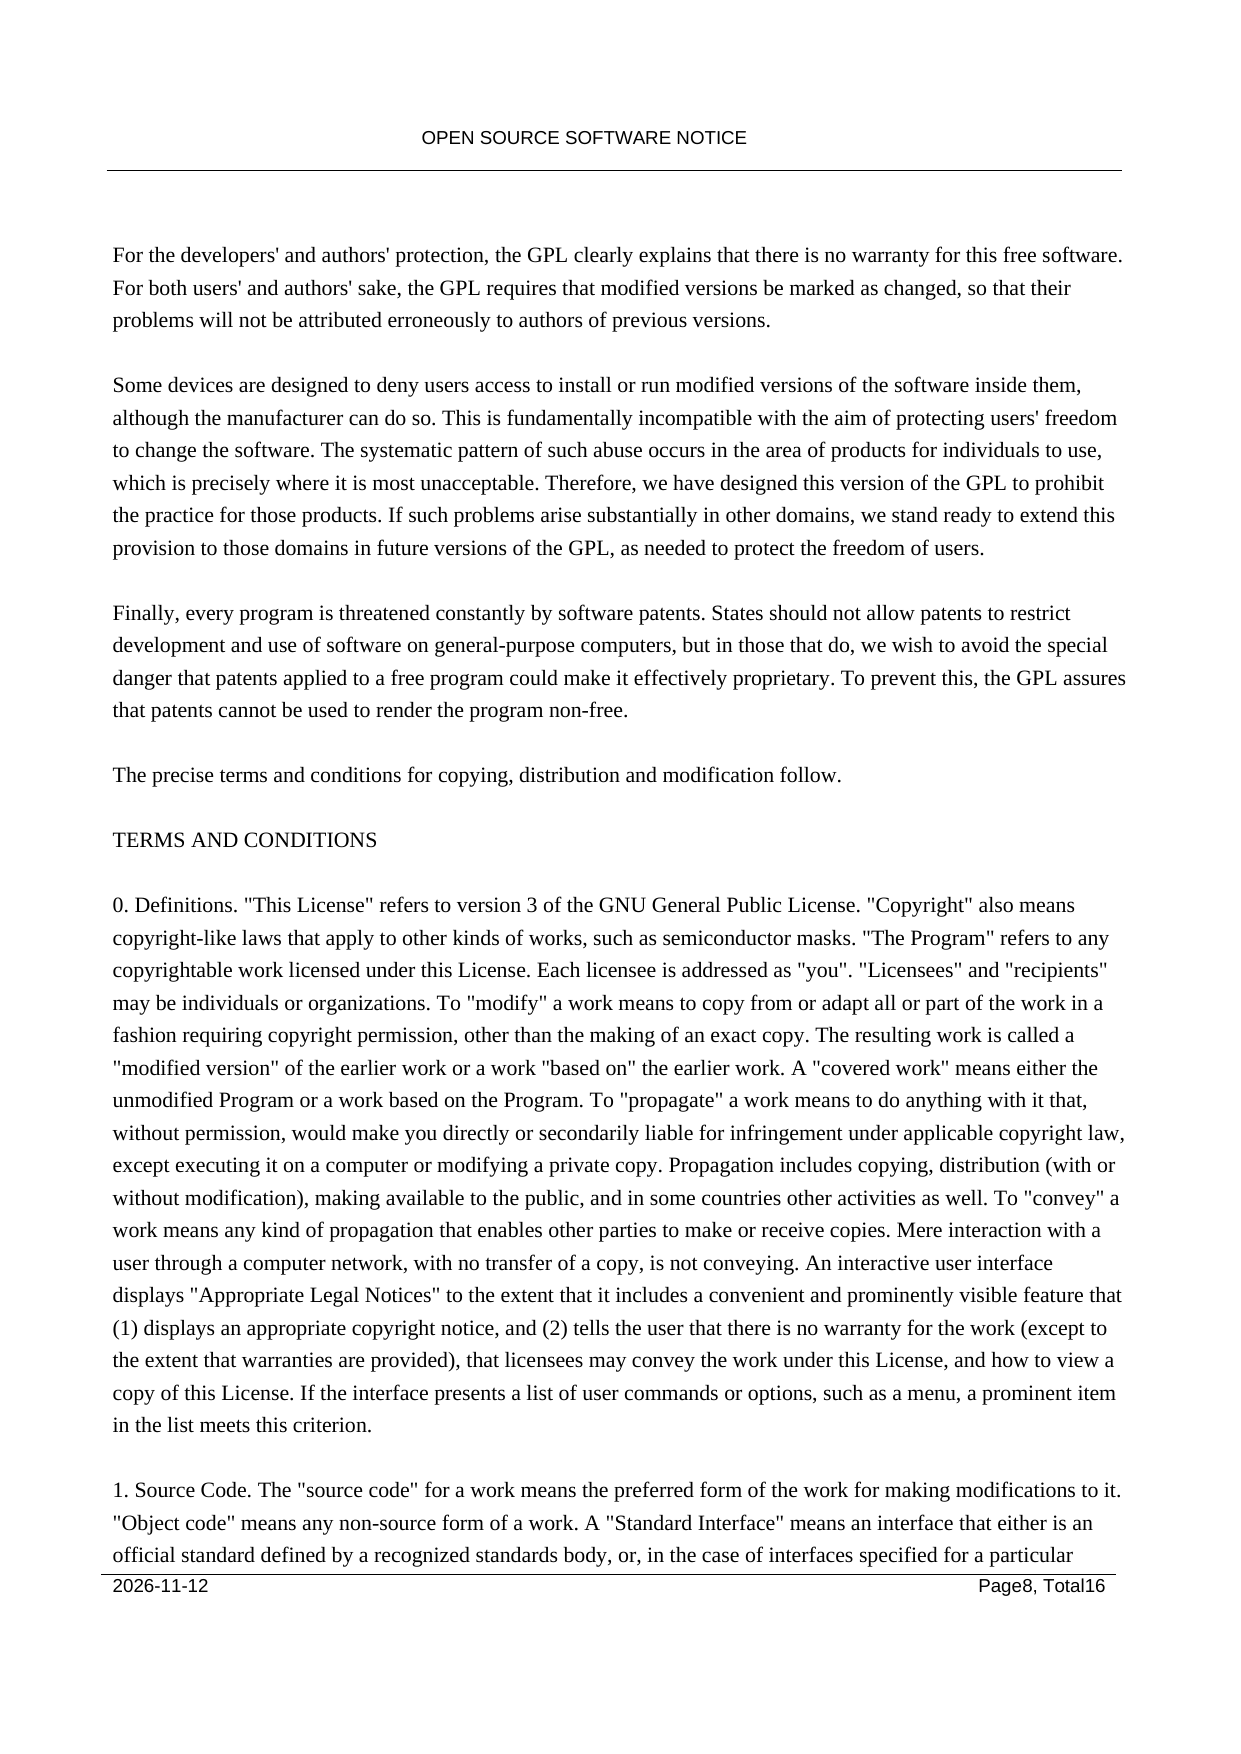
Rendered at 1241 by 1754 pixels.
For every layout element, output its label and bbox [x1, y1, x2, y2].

text [112, 206, 1128, 1571]
